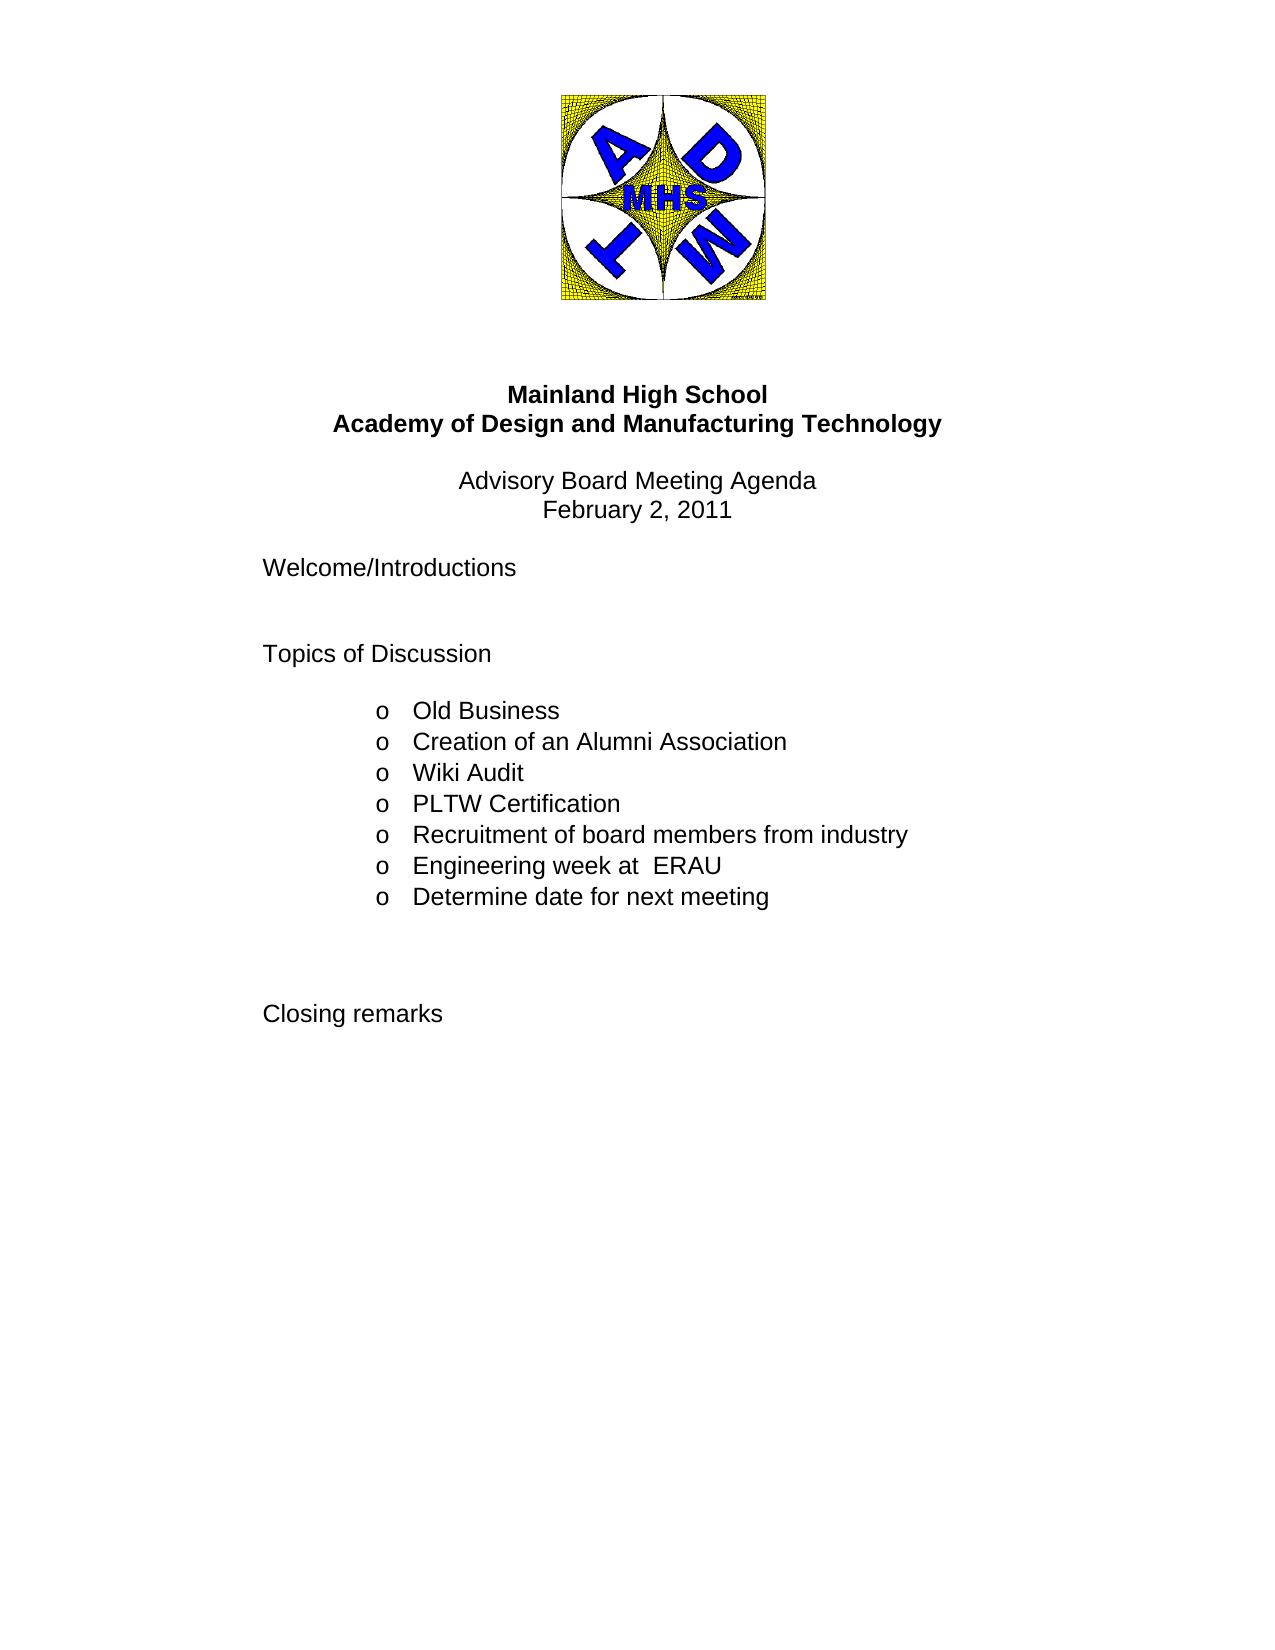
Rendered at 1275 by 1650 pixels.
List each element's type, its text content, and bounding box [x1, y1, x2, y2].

text Topics of Discussion [262, 639, 1087, 667]
list Determine date for next meeting [375, 882, 1087, 913]
list Engineering week at ERAU [375, 851, 1087, 882]
text Advisory Board Meeting Agenda [187, 466, 1087, 495]
picture [450, 93, 900, 346]
list Creation of an Alumni Association [375, 727, 1087, 758]
text Closing remarks [262, 999, 1087, 1028]
text February 2, 2011 [187, 495, 1087, 524]
list Recruitment of board members from industry [375, 820, 1087, 851]
list Wiki Audit [375, 758, 1087, 789]
text Welcome/Introductions [262, 552, 1087, 581]
text and Manufacturing Technology [187, 409, 1087, 437]
list Old Business [375, 696, 1087, 727]
list PLTW Certification [375, 789, 1087, 820]
